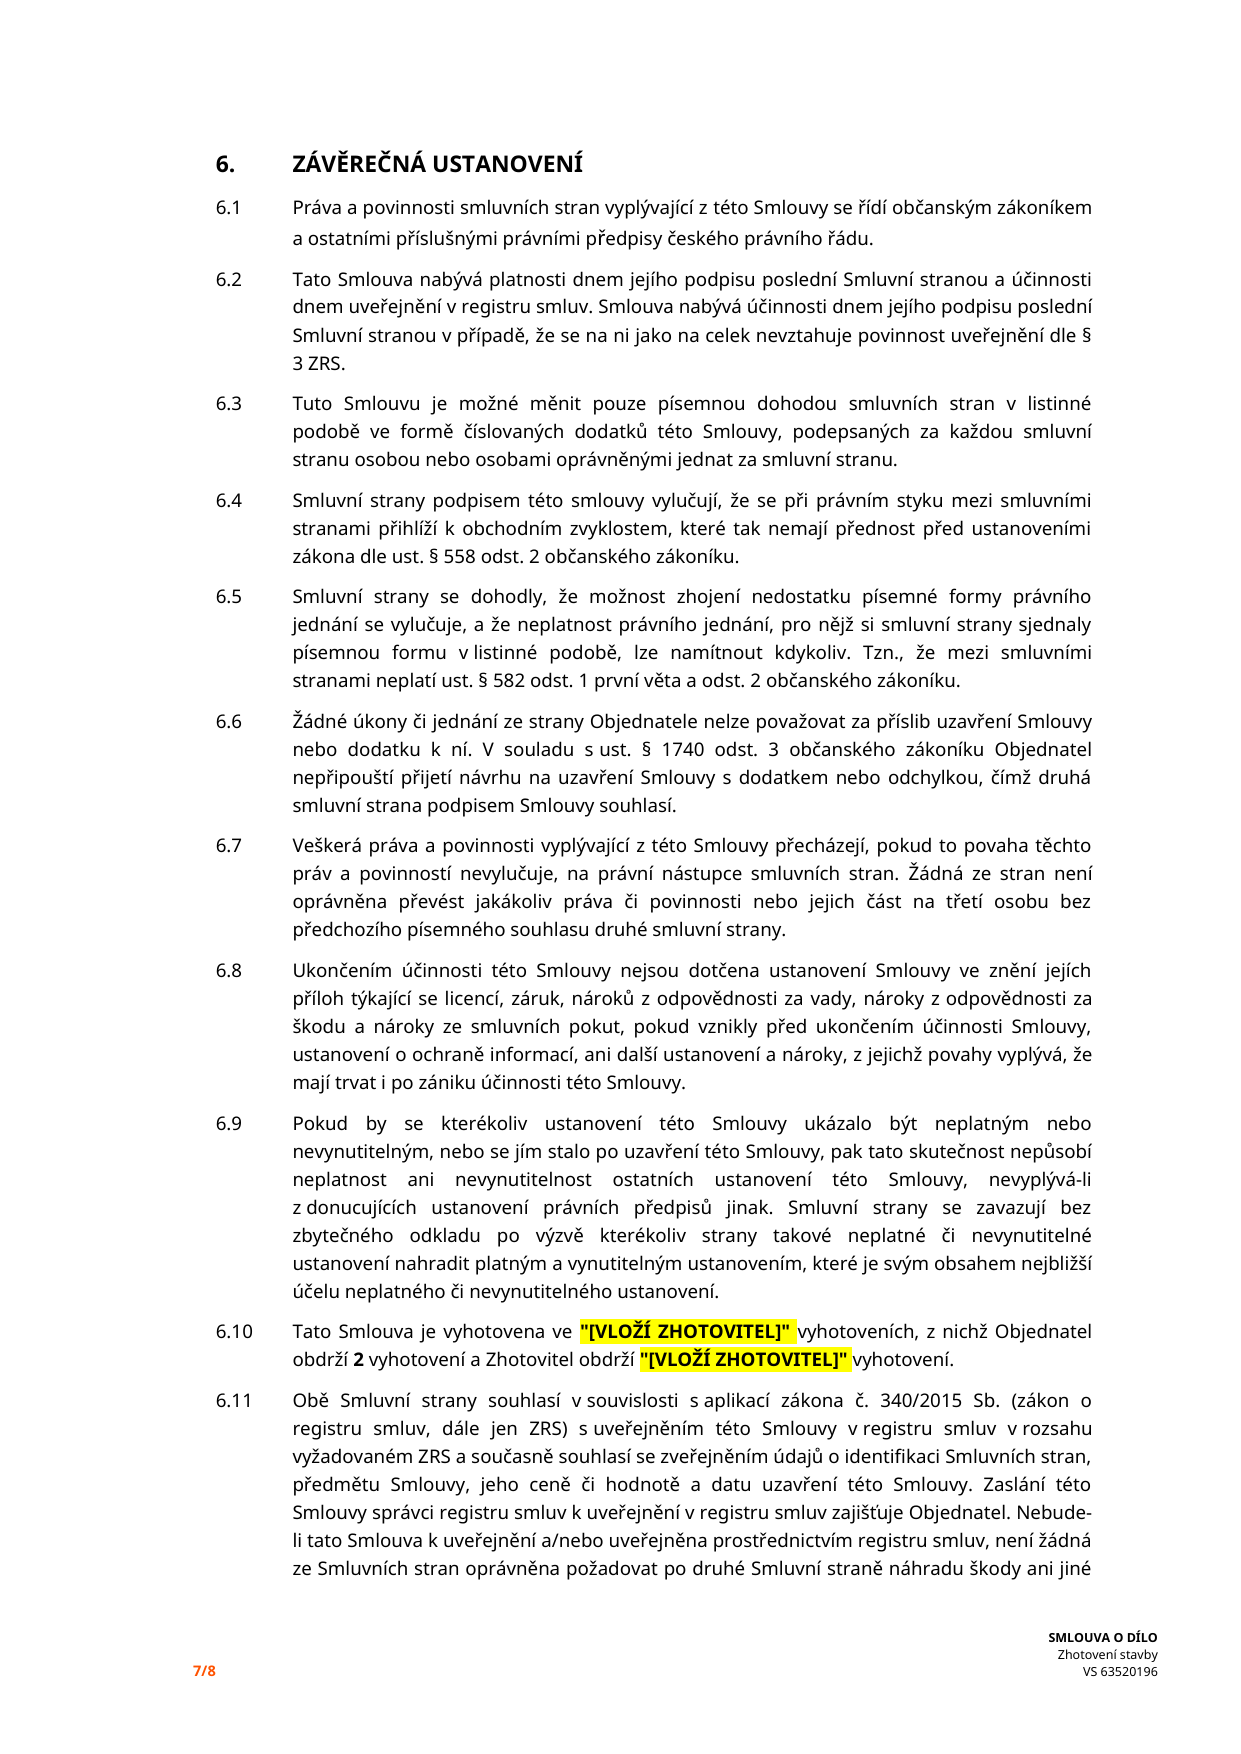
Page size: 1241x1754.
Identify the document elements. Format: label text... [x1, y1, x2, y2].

text Žádné úkony či jednání ze strany Objednatele nelze považovat za příslib uzavření Smlouvy nebo dodatku k ní. V souladu s ust. § 1740 odst. 3 občanského zákoníku Objednatel nepřipouští přijetí návrhu na uzavření Smlouvy s dodatkem nebo odchylkou, čímž druhá smluvní strana podpisem Smlouvy souhlasí. [216, 708, 1093, 818]
text Tato Smlouva je vyhotovena ve vyhotoveních, z nichž Objednatel obdrží 2 vyhotovení a Zhotovitel obdrží vyhotovení. [216, 1318, 1093, 1372]
text Smluvní strany se dohodly, že možnost zhojení nedostatku písemné formy právního jednání se vylučuje, a že neplatnost právního jednání, pro nějž si smluvní strany sjednaly písemnou formu v listinné podobě, lze namítnout kdykoliv. Tzn., že mezi smluvními stranami neplatí ust. § 582 odst. 1 první věta a odst. 2 občanského zákoníku. [216, 583, 1093, 693]
text Veškerá práva a povinnosti vyplývající z této Smlouvy přecházejí, pokud to povaha těchto práv a povinností nevylučuje, na právní nástupce smluvních stran. Žádná ze stran není oprávněna převést jakákoliv práva či povinnosti nebo jejich část na třetí osobu bez předchozího písemného souhlasu druhé smluvní strany. [216, 833, 1093, 942]
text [216, 1387, 1093, 1581]
text Tuto Smlouvu je možné měnit pouze písemnou dohodou smluvních stran v listinné podobě ve formě číslovaných dodatků této Smlouvy, podepsaných za každou smluvní stranu osobou nebo osobami oprávněnými jednat za smluvní stranu. [216, 390, 1093, 472]
text ZÁVĚREČNÁ USTANOVENÍ [216, 147, 1093, 179]
text Ukončením účinnosti této Smlouvy nejsou dotčena ustanovení Smlouvy ve znění jejích příloh týkající se licencí, záruk, nároků z odpovědnosti za vady, nároky z odpovědnosti za škodu a nároky ze smluvních pokut, pokud vznikly před ukončením účinnosti Smlouvy, ustanovení o ochraně informací, ani další ustanovení a nároky, z jejichž povahy vyplývá, že mají trvat i po zániku účinnosti této Smlouvy. [216, 957, 1093, 1095]
text Pokud by se kterékoliv ustanovení této Smlouvy ukázalo být neplatným nebo nevynutitelným, nebo se jím stalo po uzavření této Smlouvy, pak tato skutečnost nepůsobí neplatnost ani nevynutitelnost ostatních ustanovení této Smlouvy, nevyplývá-li z donucujících ustanovení právních předpisů jinak. Smluvní strany se zavazují bez zbytečného odkladu po výzvě kterékoliv strany takové neplatné či nevynutitelné ustanovení nahradit platným a vynutitelným ustanovením, které je svým obsahem nejbližší účelu neplatného či nevynutitelného ustanovení. [216, 1110, 1093, 1303]
text Tato Smlouva nabývá platnosti dnem jejího podpisu poslední Smluvní stranou a účinnosti dnem uveřejnění v registru smluv. Smlouva nabývá účinnosti dnem jejího podpisu poslední Smluvní stranou v případě, že se na ni jako na celek nevztahuje povinnost uveřejnění dle § 3 ZRS. [216, 266, 1093, 375]
text Práva a povinnosti smluvních stran vyplývající z této Smlouvy se řídí občanským zákoníkem a ostatními příslušnými právními předpisy českého právního řádu. [216, 194, 1093, 251]
text Smluvní strany podpisem této smlouvy vylučují, že se při právním styku mezi smluvními stranami přihlíží k obchodním zvyklostem, které tak nemají přednost před ustanoveními zákona dle ust. § 558 odst. 2 občanského zákoníku. [216, 487, 1093, 568]
